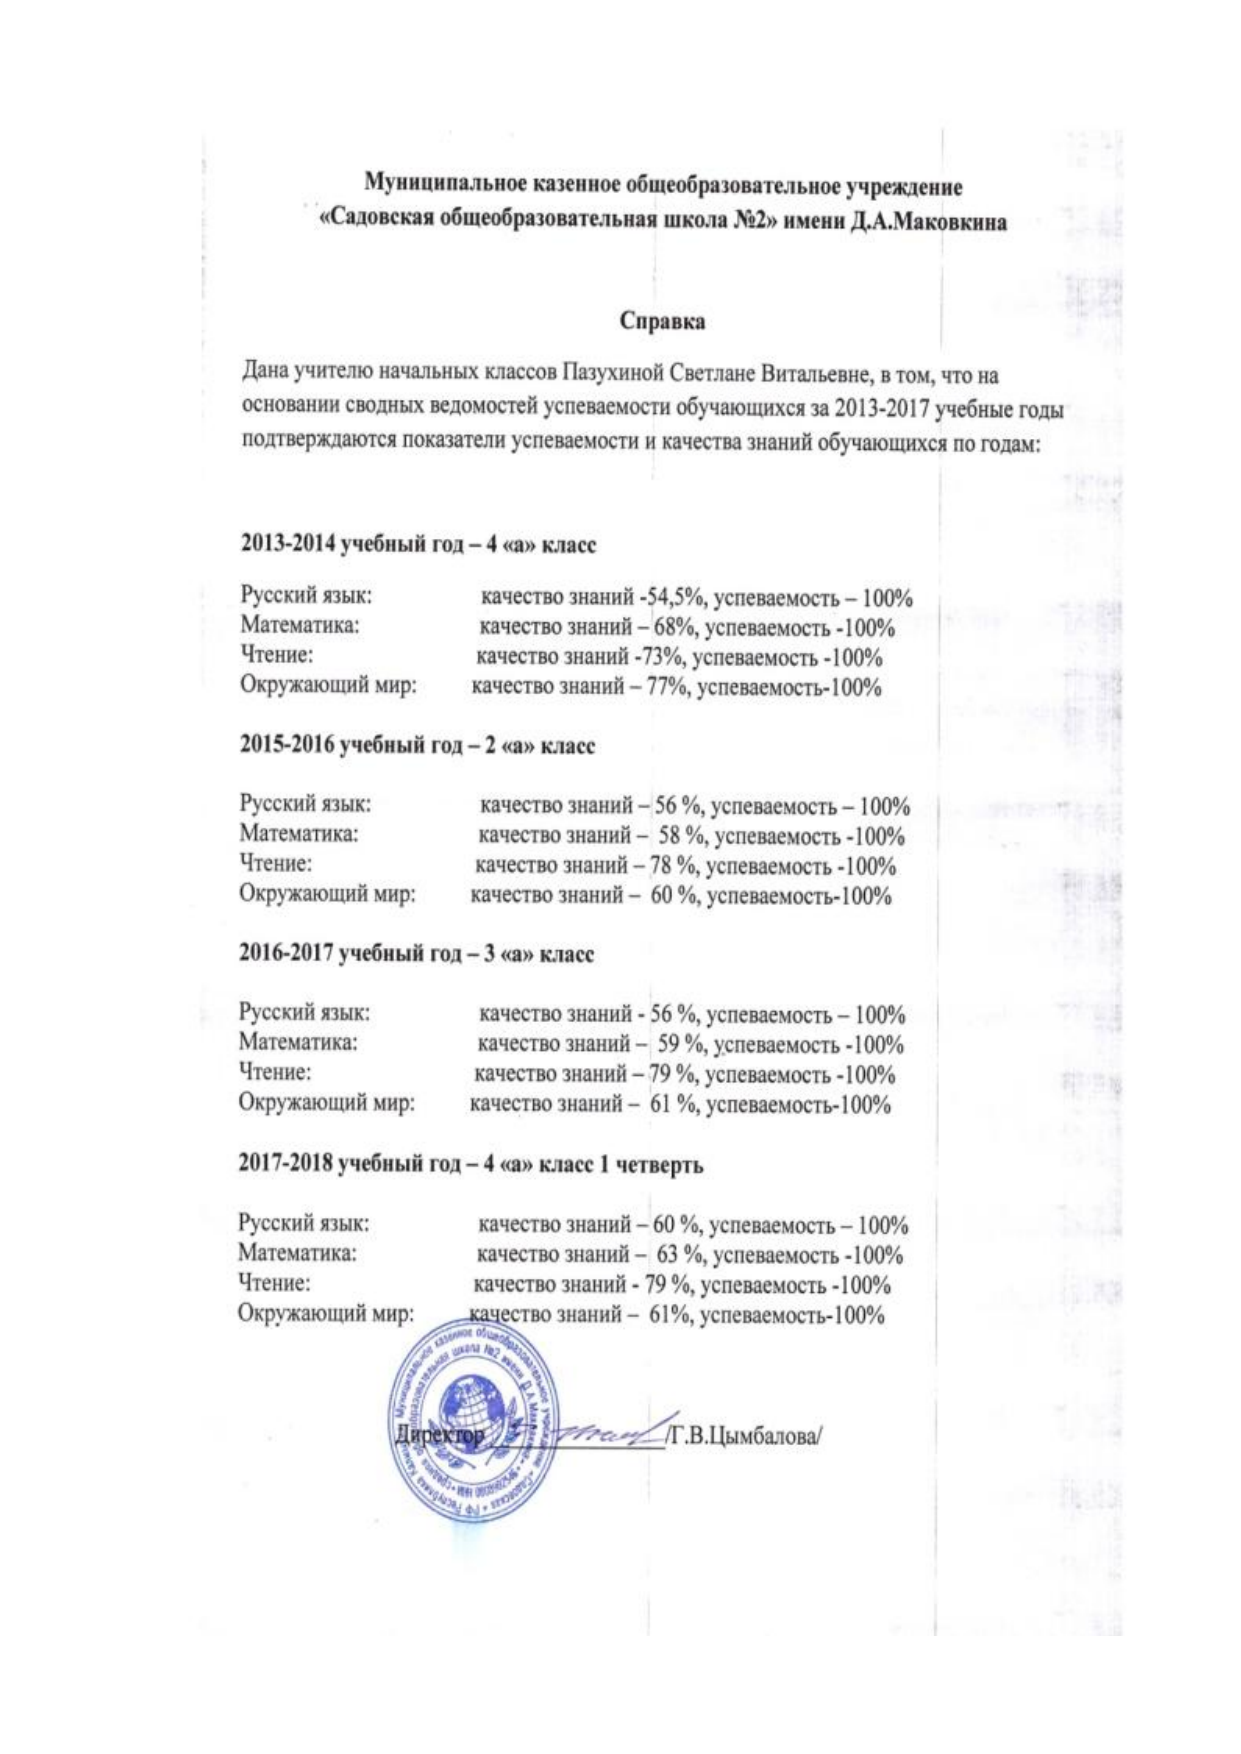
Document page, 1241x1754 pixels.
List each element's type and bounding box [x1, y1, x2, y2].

picture [177, 118, 1131, 1636]
